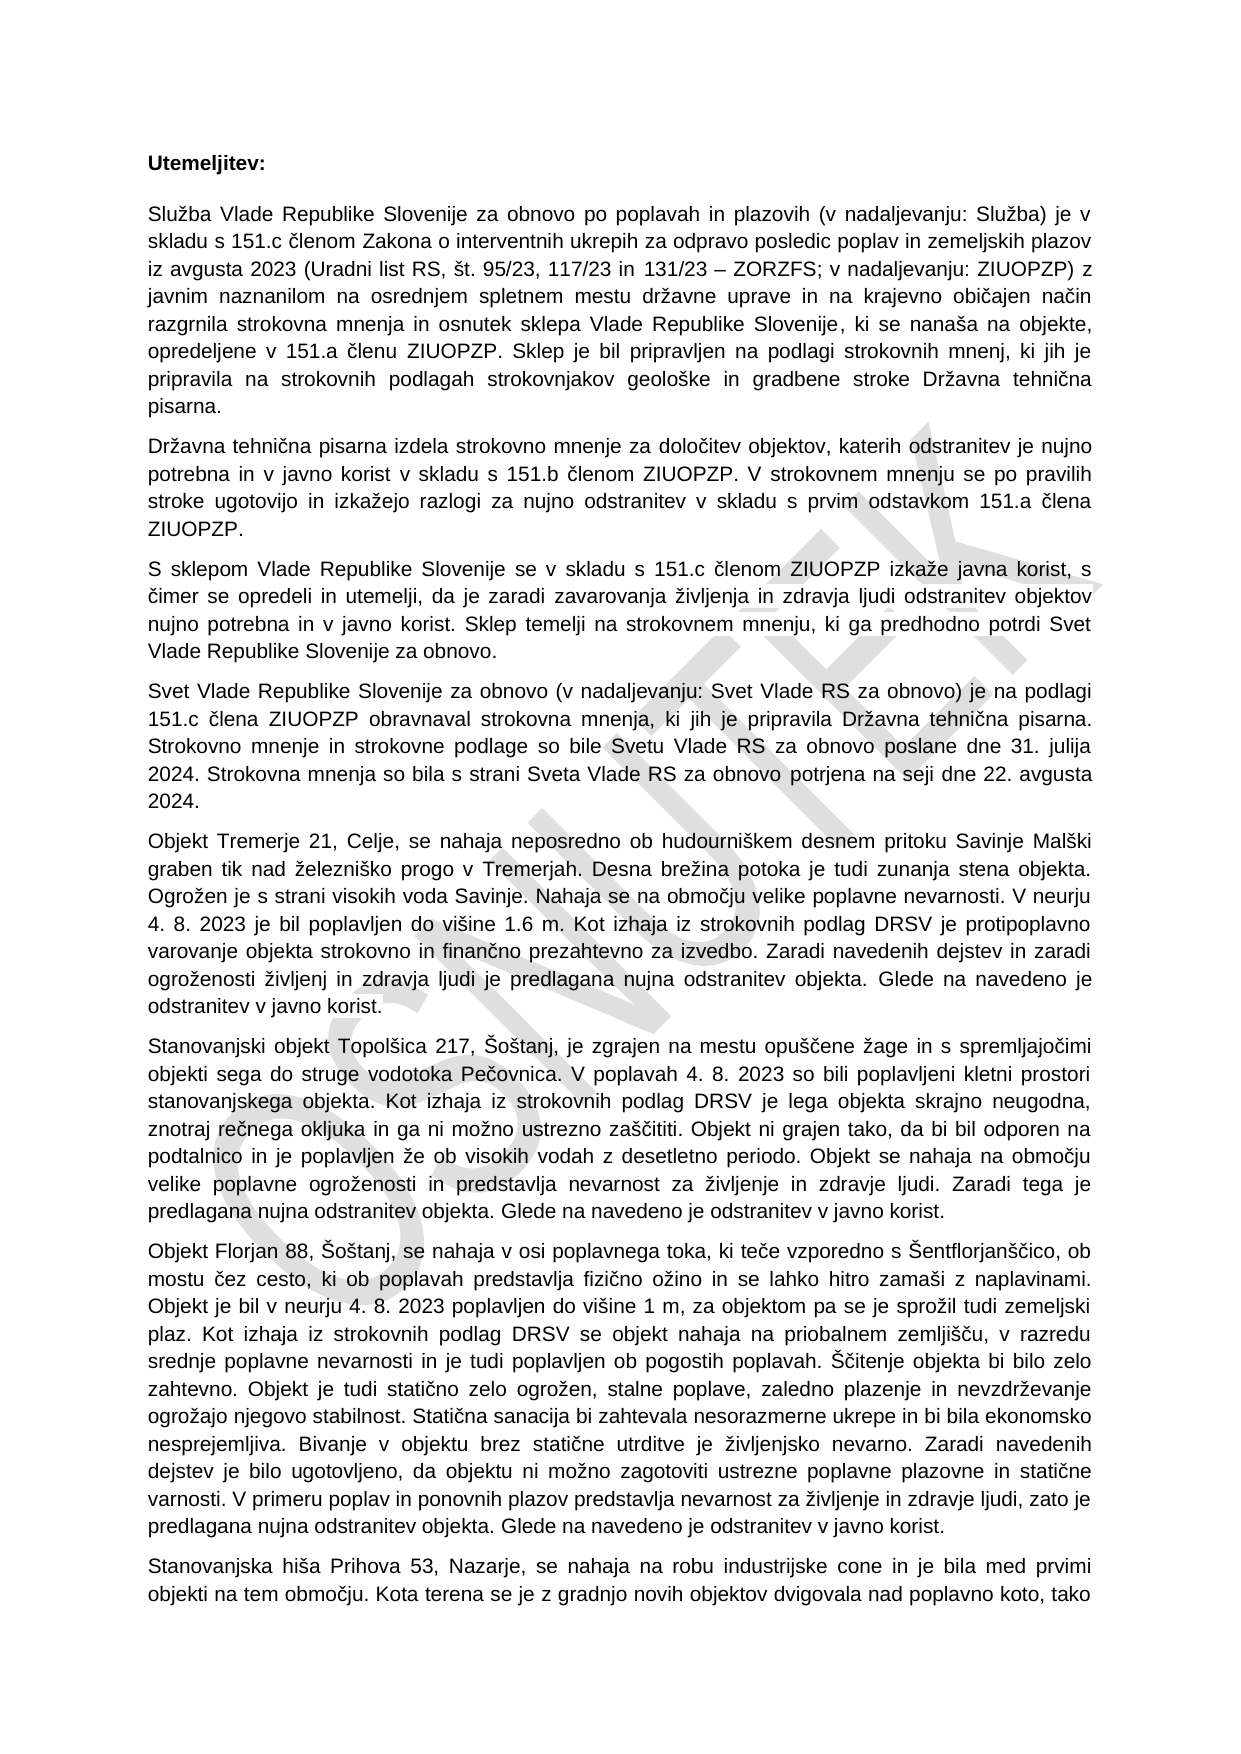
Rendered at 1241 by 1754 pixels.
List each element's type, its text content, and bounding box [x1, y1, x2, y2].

text Služba Vlade Republike Slovenije za obnovo po poplavah in plazovih (v nadaljevanju: Služba) je v skladu s 151.c členom Zakona o interventnih ukrepih za odpravo posledic poplav in zemeljskih plazov iz avgusta 2023 (Uradni list RS, št. 95/23, 117/23 in 131/23 – ZORZFS; v nadaljevanju: ZIUOPZP) z javnim naznanilom na osrednjem spletnem mestu državne uprave in na krajevno običajen način razgrnila strokovna mnenja in osnutek sklepa Vlade Republike Slovenije, ki se nanaša na objekte, opredeljene v 151.a členu ZIUOPZP. Sklep je bil pripravljen na podlagi strokovnih mnenj, ki jih je pripravila na strokovnih podlagah strokovnjakov geološke in gradbene stroke Državna tehnična pisarna. [148, 308, 1093, 418]
text Stanovanjski objekt Topolšica 217, Šoštanj, je zgrajen na mestu opuščene žage in s spremljajočimi objekti sega do struge vodotoka Pečovnica. V poplavah 4. 8. 2023 so bili poplavljeni kletni prostori stanovanjskega objekta. Kot izhaja iz strokovnih podlag DRSV je lega objekta skrajno neugodna, znotraj rečnega okljuka in ga ni možno ustrezno zaščititi. Objekt ni grajen tako, da bi bil odporen na podtalnico in je poplavljen že ob visokih vodah z desetletno periodo. Objekt se nahaja na območju velike poplavne ogroženosti in predstavlja nevarnost za življenje in zdravje ljudi. Zaradi tega je predlagana nujna odstranitev objekta. Glede na navedeno je odstranitev v javno korist. [148, 1034, 1093, 1223]
text Svet Vlade Republike Slovenije za obnovo (v nadaljevanju: Svet Vlade RS za obnovo) je na podlagi 151.c člena ZIUOPZP obravnaval strokovna mnenja, ki jih je pripravila Državna tehnična pisarna. Strokovno mnenje in strokovne podlage so bile Svetu Vlade RS za obnovo poslane dne 31. julija 2024. Strokovna mnenja so bila s strani Sveta Vlade RS za obnovo potrjena na seji dne 22. avgusta 2024. [148, 679, 1093, 813]
text S sklepom Vlade Republike Slovenije se v skladu s 151.c členom ZIUOPZP izkaže javna korist, s čimer se opredeli in utemelji, da je zaradi zavarovanja življenja in zdravja ljudi odstranitev objektov nujno potrebna in v javno korist. Sklep temelji na strokovnem mnenju, ki ga predhodno potrdi Svet Vlade Republike Slovenije za obnovo. [148, 636, 1093, 663]
text Služba Vlade Republike Slovenije za obnovo po poplavah in plazovih (v nadaljevanju: Služba) je v skladu s 151.c členom Zakona o interventnih ukrepih za odpravo posledic poplav in zemeljskih plazov iz avgusta 2023 (Uradni list RS, št. 95/23, 117/23 in 131/23 – ZORZFS; v nadaljevanju: ZIUOPZP) z javnim naznanilom na osrednjem spletnem mestu državne uprave in na krajevno običajen način razgrnila strokovna mnenja in osnutek sklepa Vlade Republike Slovenije, ki se nanaša na objekte, opredeljene v 151.a členu ZIUOPZP. Sklep je bil pripravljen na podlagi strokovnih mnenj, ki jih je pripravila na strokovnih podlagah strokovnjakov geološke in gradbene stroke Državna tehnična pisarna. [148, 202, 1093, 284]
text Objekt Florjan 88, Šoštanj, se nahaja v osi poplavnega toka, ki teče vzporedno s Šentflorjanščico, ob mostu čez cesto, ki ob poplavah predstavlja fizično ožino in se lahko hitro zamaši z naplavinami. Objekt je bil v neurju 4. 8. 2023 poplavljen do višine 1 m, za objektom pa se je sprožil tudi zemeljski plaz. Kot izhaja iz strokovnih podlag DRSV se objekt nahaja na priobalnem zemljišču, v razredu srednje poplavne nevarnosti in je tudi poplavljen ob pogostih poplavah. Ščitenje objekta bi bilo zelo zahtevno. Objekt je tudi statično zelo ogrožen, stalne poplave, zaledno plazenje in nevzdrževanje ogrožajo njegovo stabilnost. Statična sanacija bi zahtevala nesorazmerne ukrepe in bi bila ekonomsko nesprejemljiva. Bivanje v objektu brez statične utrditve je življenjsko nevarno. Zaradi navedenih dejstev je bilo ugotovljeno, da objektu ni možno zagotoviti ustrezne poplavne plazovne in statične varnosti. V primeru poplav in ponovnih plazov predstavlja nevarnost za življenje in zdravje ljudi, zato je predlagana nujna odstranitev objekta. Glede na navedeno je odstranitev v javno korist. [148, 1239, 1093, 1538]
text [148, 1554, 1093, 1606]
text Državna tehnična pisarna izdela strokovno mnenje za določitev objektov, katerih odstranitev je nujno potrebna in v javno korist v skladu s 151.b členom ZIUOPZP. V strokovnem mnenju se po pravilih stroke ugotovijo in izkažejo razlogi za nujno odstranitev v skladu s prvim odstavkom 151.a člena ZIUOPZP. [148, 434, 1093, 541]
text S sklepom Vlade Republike Slovenije se v skladu s 151.c členom ZIUOPZP izkaže javna korist, s čimer se opredeli in utemelji, da je zaradi zavarovanja življenja in zdravja ljudi odstranitev objektov nujno potrebna in v javno korist. Sklep temelji na strokovnem mnenju, ki ga predhodno potrdi Svet Vlade Republike Slovenije za obnovo. [148, 557, 1093, 612]
text Objekt Tremerje 21, Celje, se nahaja neposredno ob hudourniškem desnem pritoku Savinje Malški graben tik nad železniško progo v Tremerjah. Desna brežina potoka je tudi zunanja stena objekta. Ogrožen je s strani visokih voda Savinje. Nahaja se na območju velike poplavne nevarnosti. V neurju 4. 8. 2023 je bil poplavljen do višine 1.6 m. Kot izhaja iz strokovnih podlag DRSV je protipoplavno varovanje objekta strokovno in finančno prezahtevno za izvedbo. Zaradi navedenih dejstev in zaradi ogroženosti življenj in zdravja ljudi je predlagana nujna odstranitev objekta. Glede na navedeno je odstranitev v javno korist. [148, 829, 1093, 1018]
text Utemeljitev: [148, 148, 1093, 175]
